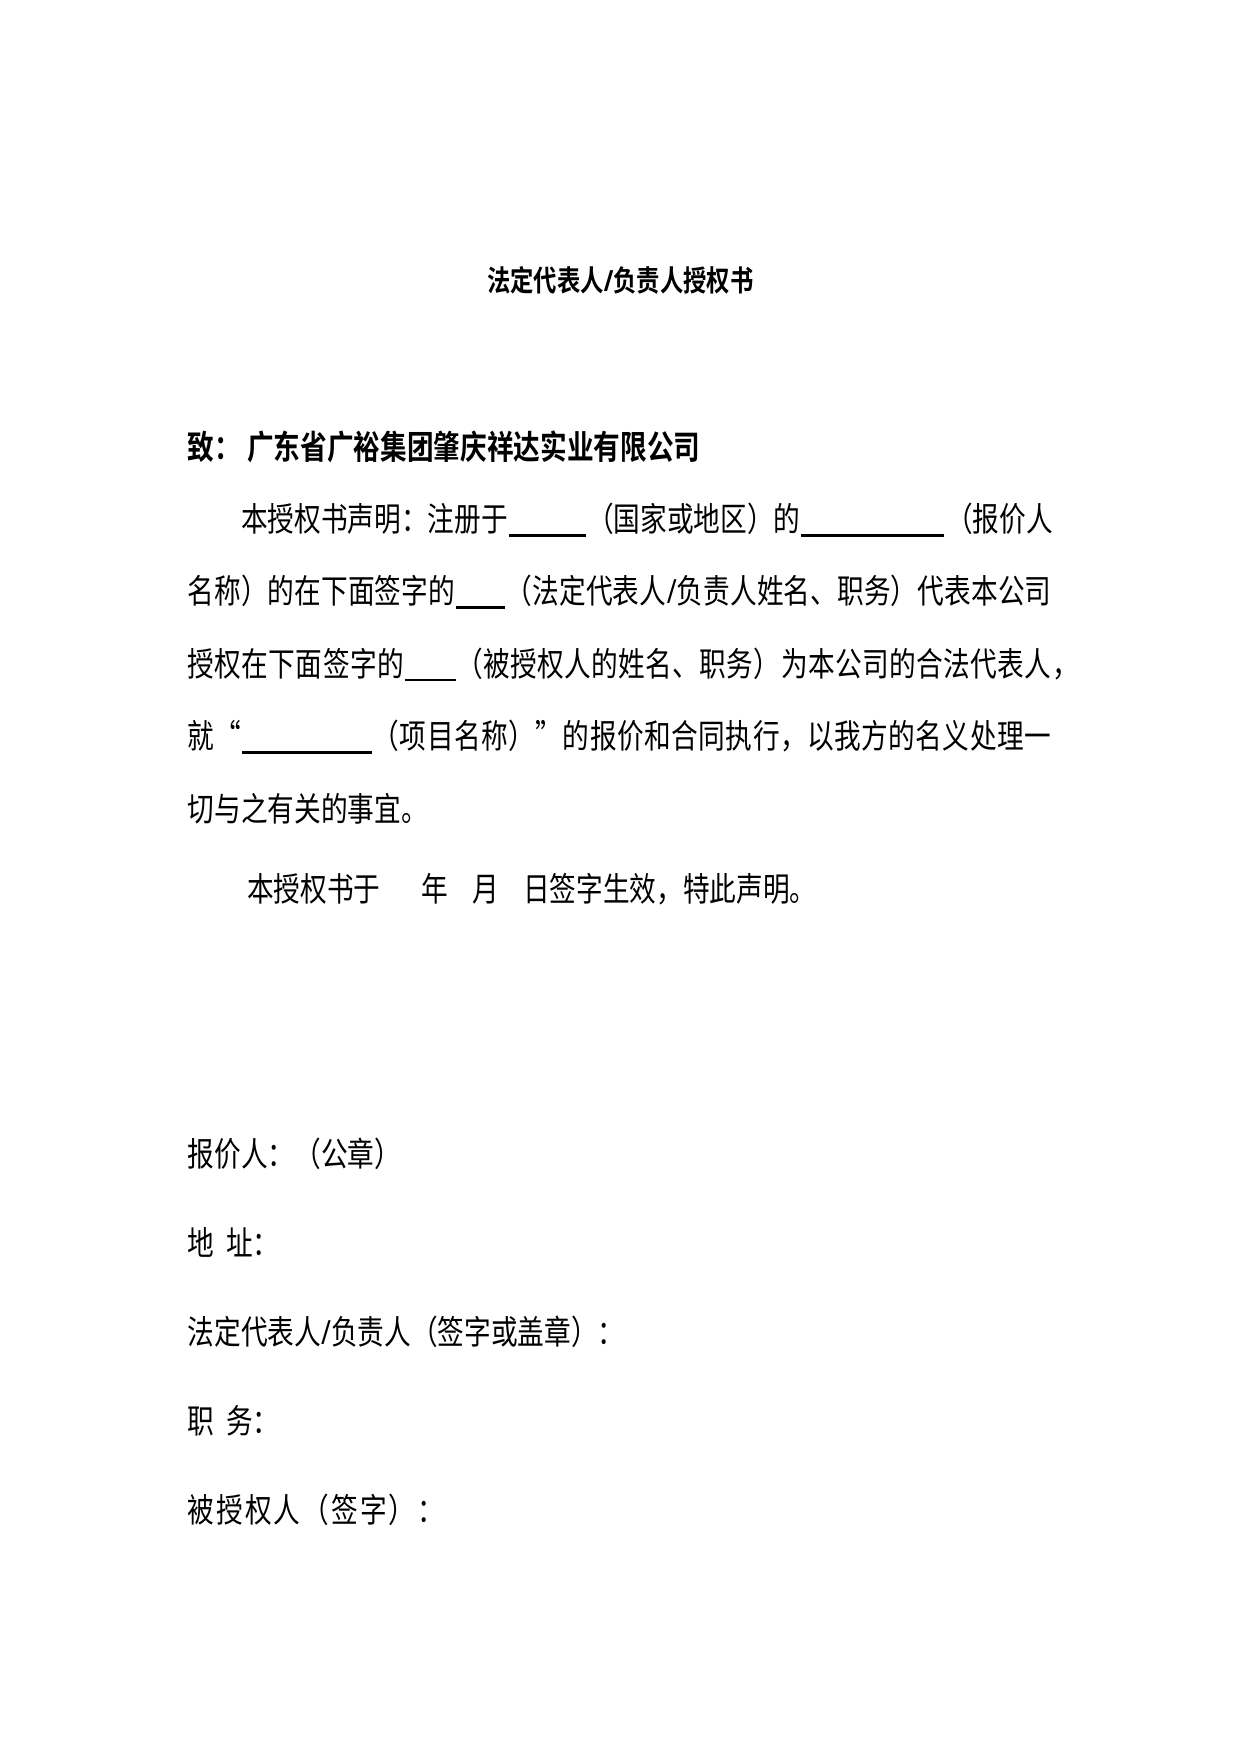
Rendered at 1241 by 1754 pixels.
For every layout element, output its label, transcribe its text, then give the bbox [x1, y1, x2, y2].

text 本授权书声明：注册于 （国家或地区）的 （报价人名称）的在下面签字的 （法定代表人/负责人姓名、职务）代表本公司授权在下面签字的 （被授权人的姓名、职务）为本公司的合法代表人，就“ （项目名称）”的报价和合同执行，以我方的名义处理一切与之有关的事宜。 [187, 493, 1053, 831]
text 报价人：（公章） [187, 1119, 1053, 1184]
text 被授权人（签字）： [187, 1475, 1053, 1540]
text 法定代表人/负责人（签字或盖章）： [187, 1297, 1053, 1362]
text 法定代表人/负责人授权书 [187, 247, 1053, 312]
text 致： 广东省广裕集团肇庆祥达实业有限公司 [187, 421, 1053, 469]
text 职 务： [187, 1386, 1053, 1451]
text 本授权书于 年 月 日签字生效，特此声明。 [187, 854, 1053, 919]
text 地 址： [187, 1208, 1053, 1273]
